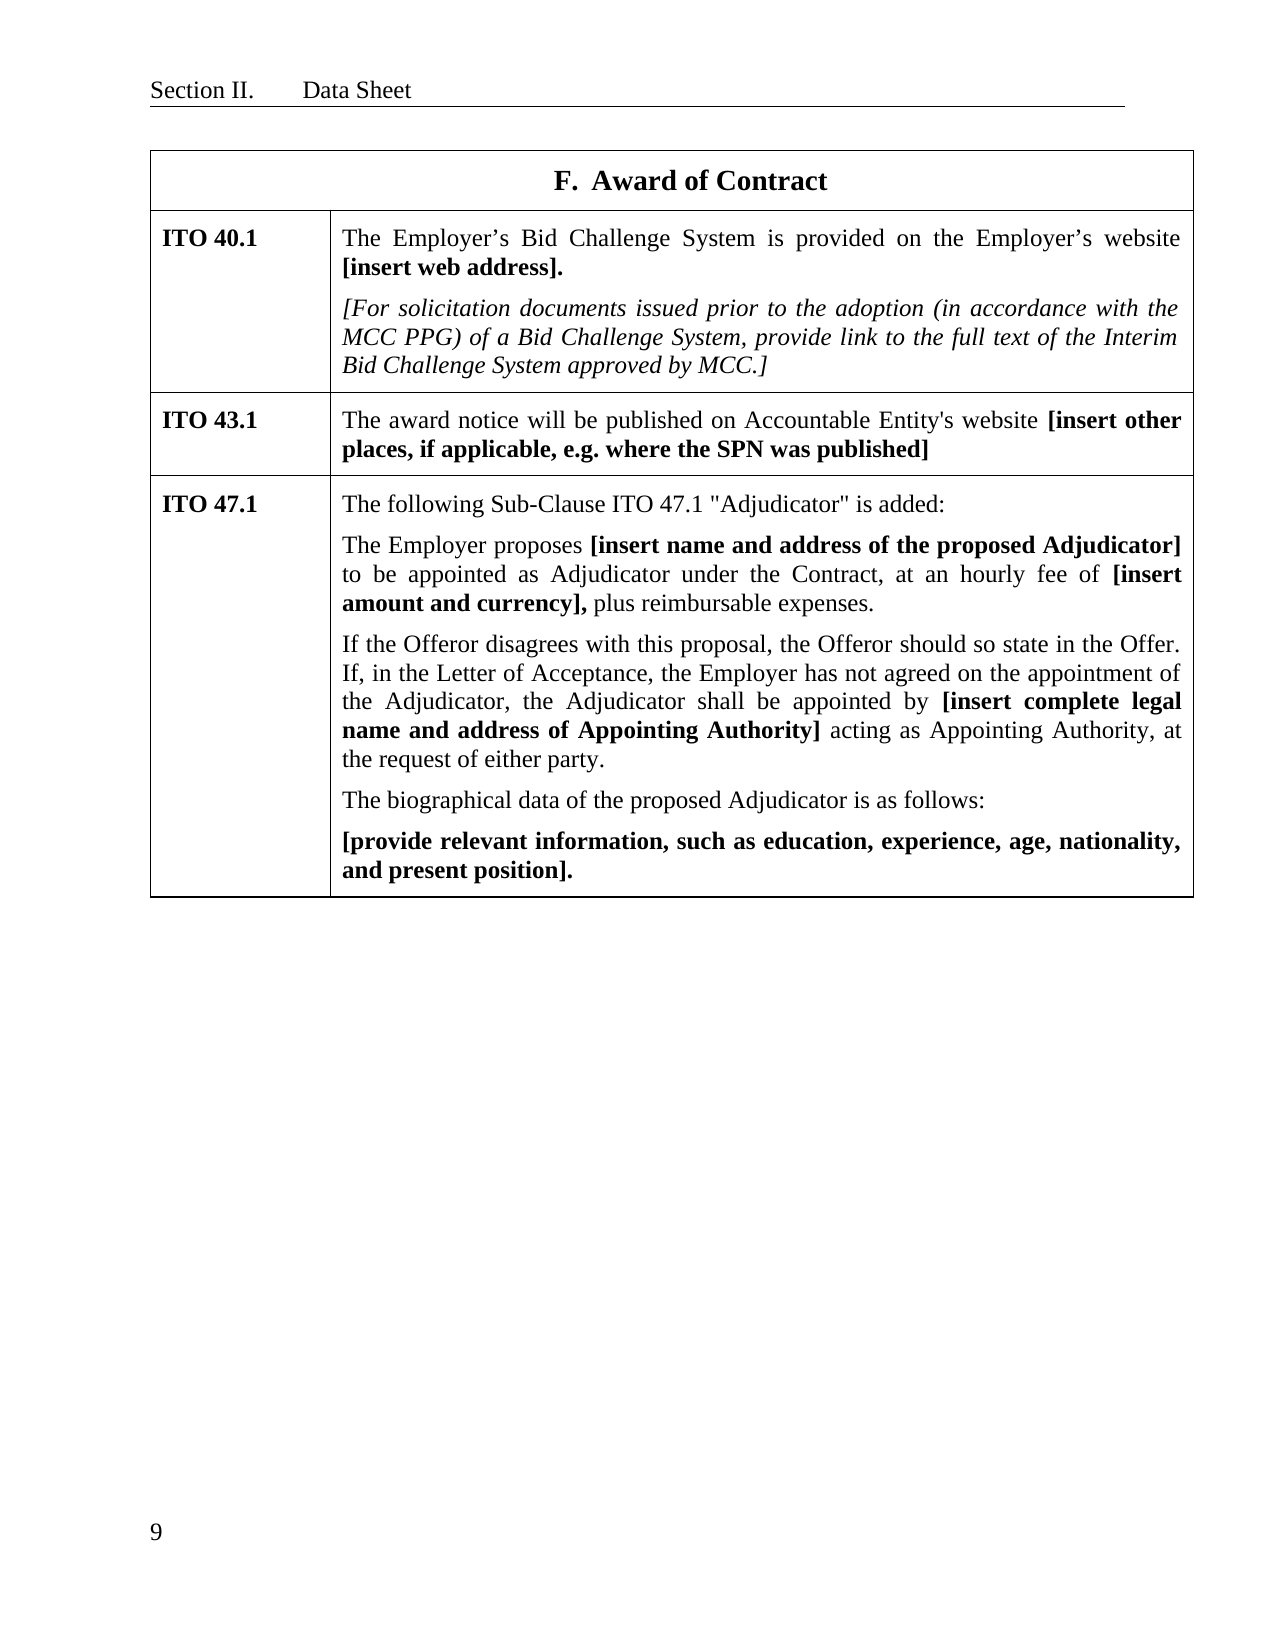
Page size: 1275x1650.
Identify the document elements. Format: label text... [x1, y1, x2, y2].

table_cell The following Sub-Clause ITO 47.1 "Adjudicator" is added: The Employer proposes [insert name and address of the proposed Adjudicator] to be appointed as Adjudicator under the Contract, at an hourly fee of [insert amount and currency], plus reimbursable expenses. If the Offeror disagrees with this proposal, the Offeror should so state in the Offer. If, in the Letter of Acceptance, the Employer has not agreed on the appointment of the Adjudicator, the Adjudicator shall be appointed by [insert complete legal name and address of Appointing Authority] acting as Appointing Authority, at the request of either party. The biographical data of the proposed Adjudicator is as follows: [provide relevant information, such as education, experience, age, nationality, and present position]. [331, 476, 1193, 896]
table_cell ITO 43.1 [151, 393, 330, 475]
table_cell The Employer’s Bid Challenge System is provided on the Employer’s website [insert web address]. [For solicitation documents issued prior to the adoption (in accordance with the MCC PPG) of a Bid Challenge System, provide link to the full text of the Interim Bid Challenge System approved by MCC.] [331, 211, 1193, 392]
table_cell ITO 40.1 [151, 211, 330, 392]
table_cell Award of Contract [151, 151, 1193, 209]
table_cell The award notice will be published on Accountable Entity's website [insert other places, if applicable, e.g. where the SPN was published] [331, 393, 1193, 475]
table_cell ITO 47.1 [151, 476, 330, 896]
